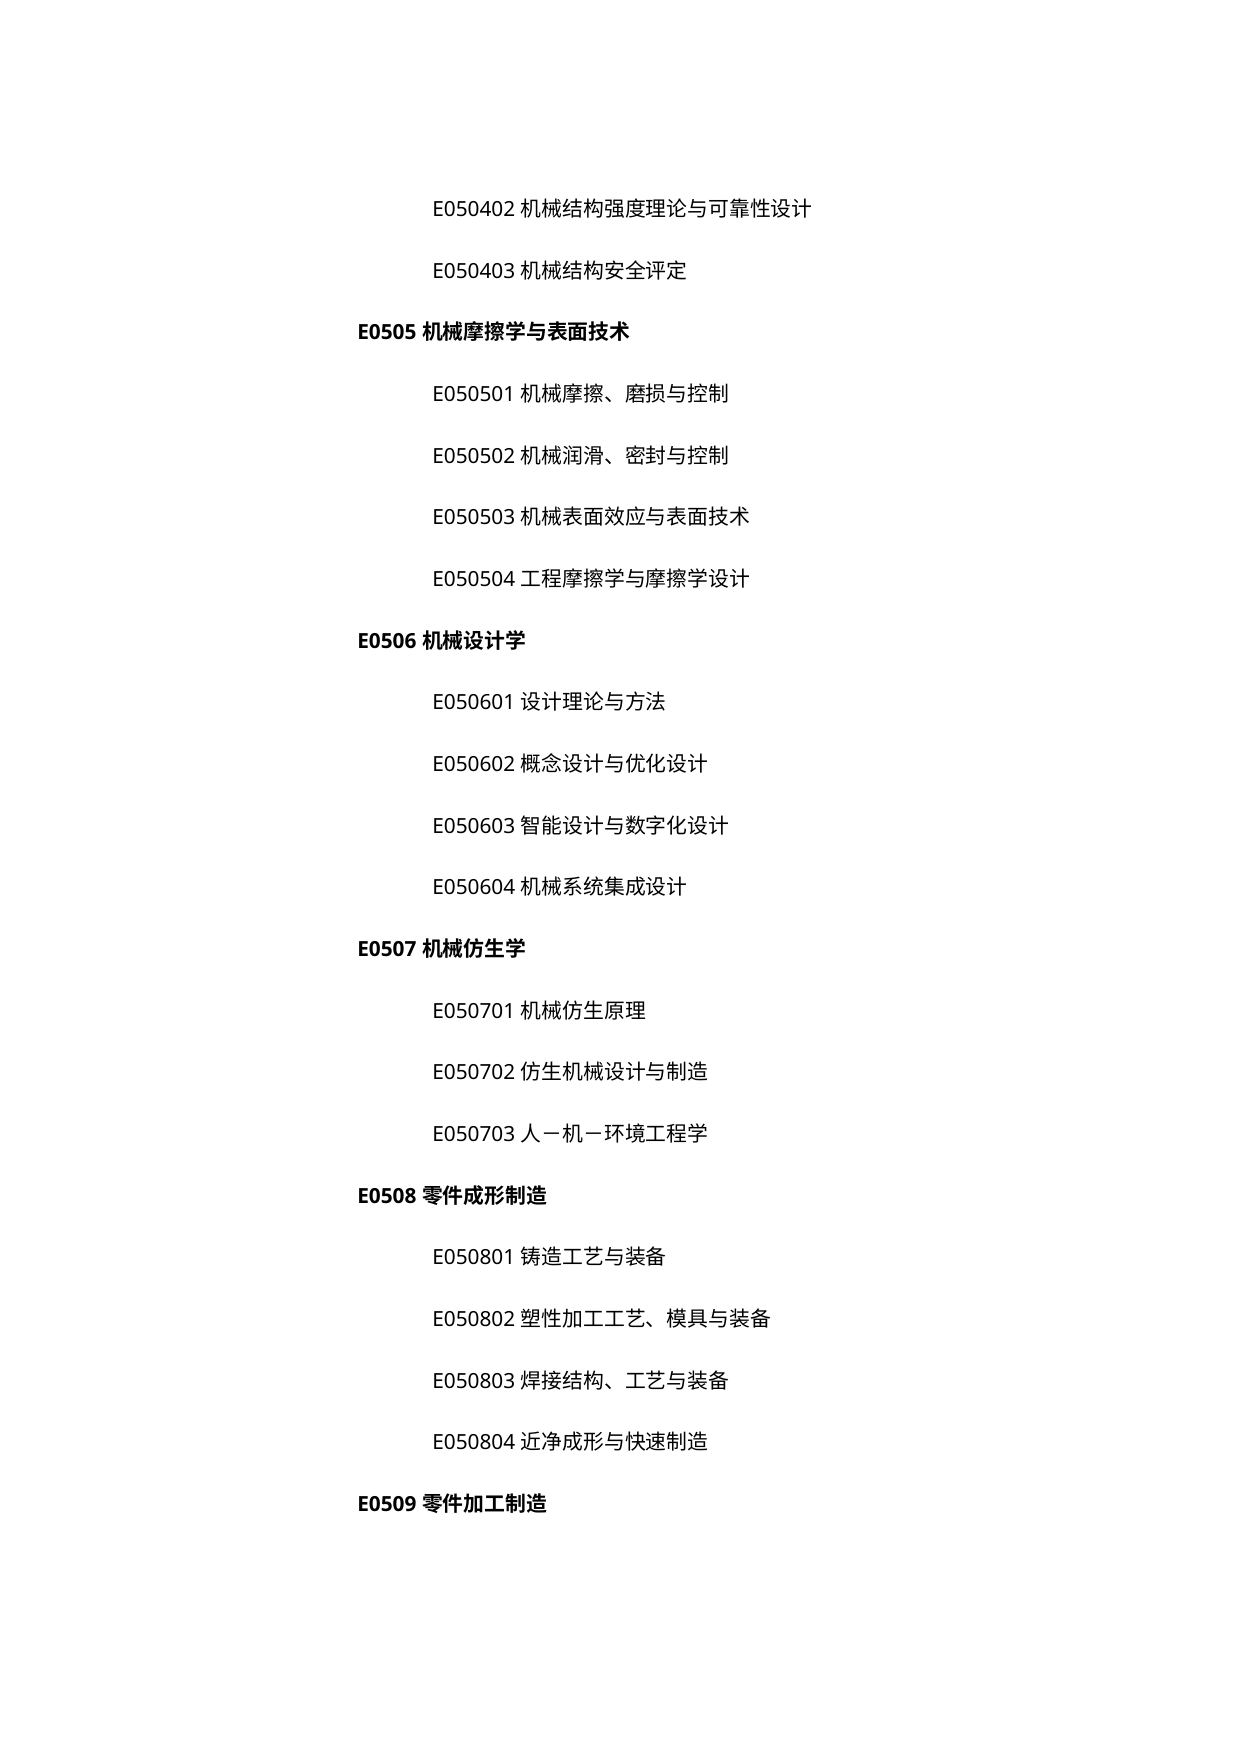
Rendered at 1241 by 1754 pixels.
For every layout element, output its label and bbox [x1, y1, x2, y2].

table_header [282, 162, 969, 1548]
